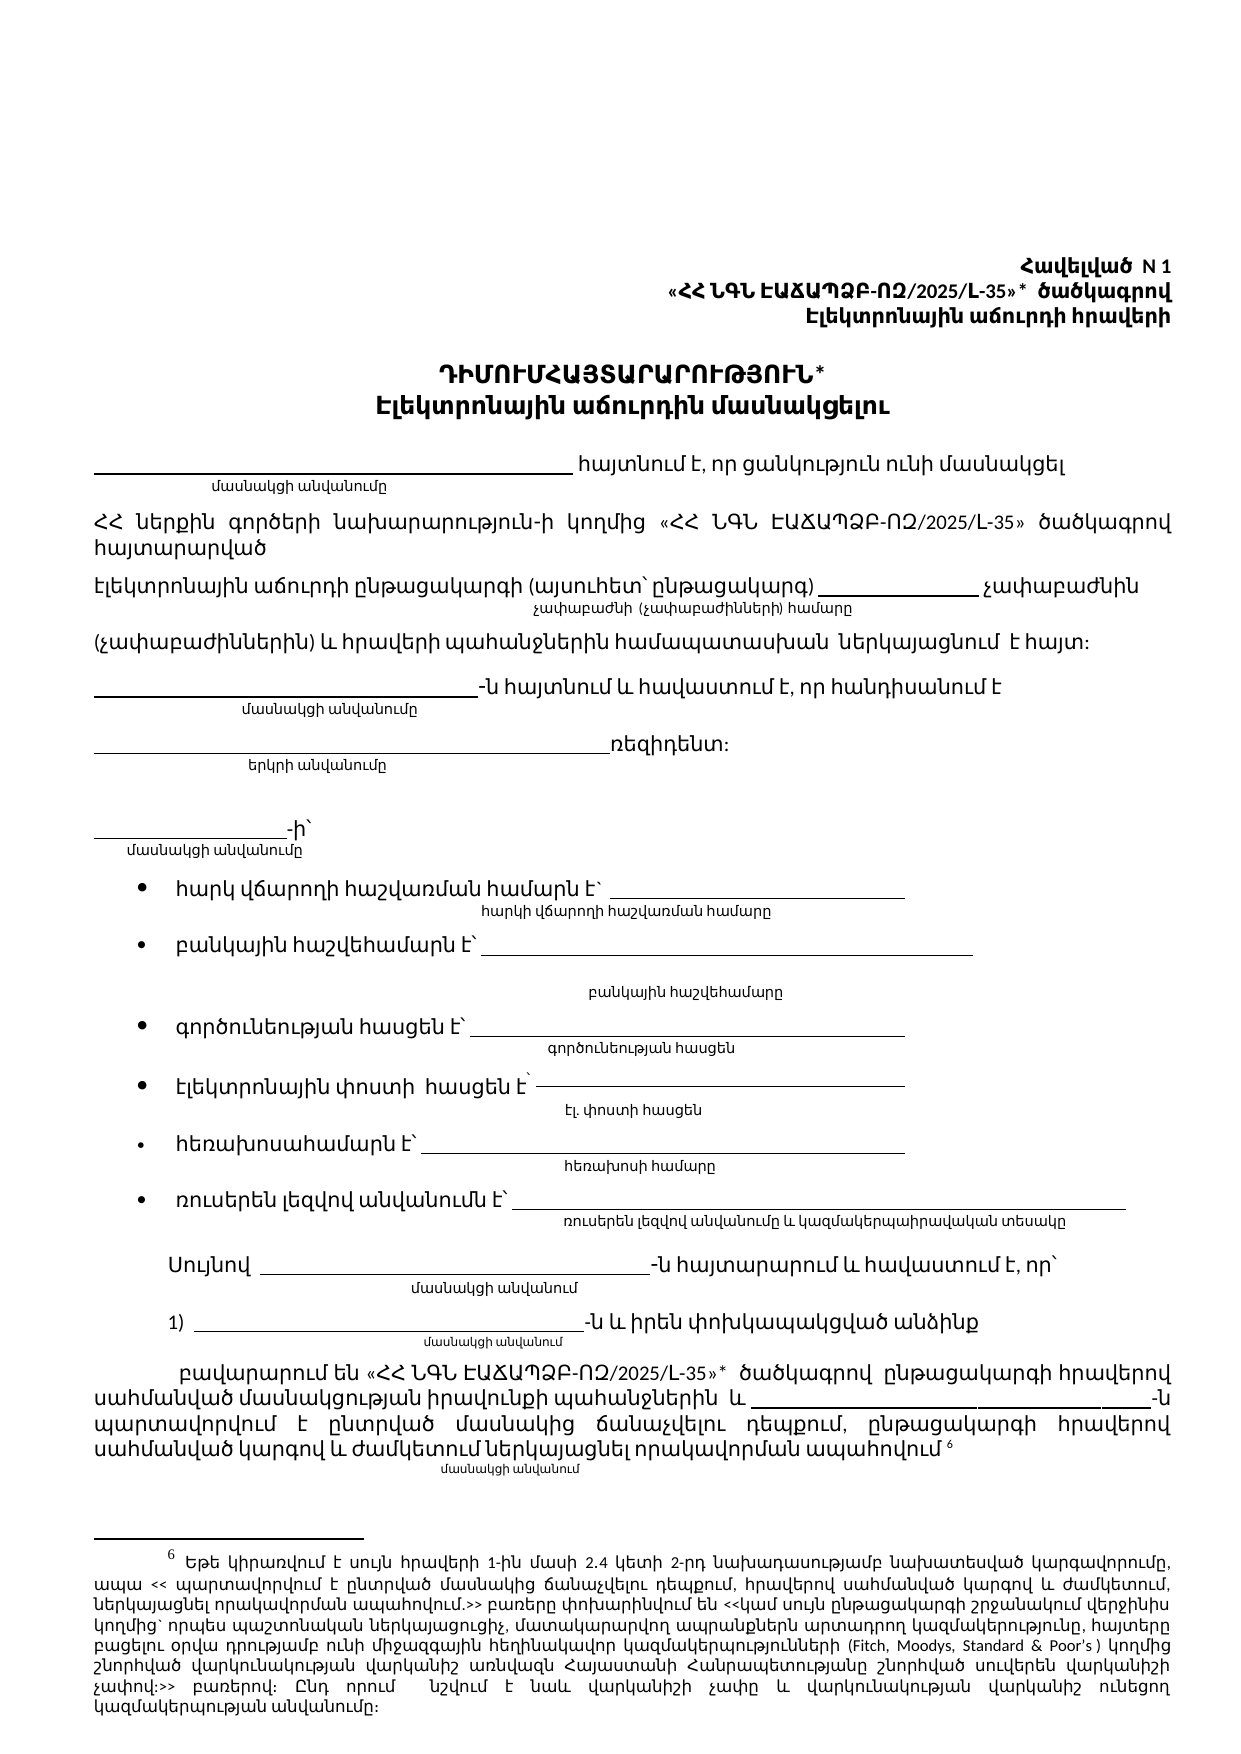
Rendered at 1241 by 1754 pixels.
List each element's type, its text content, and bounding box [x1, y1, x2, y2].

text ռուսերեն լեզվով անվանումը և կազմակերպաիրավական տեսակը [94, 1213, 1171, 1243]
text երկրի անվանումը [94, 756, 1171, 787]
list բանկային հաշվեհամարն է՝ [138, 933, 1171, 983]
list էլեկտրոնային փոստի հասցեն է՝ [138, 1070, 1171, 1101]
text բանկային հաշվեհամարը [94, 983, 1171, 1014]
text մասնակցի անվանումը [94, 701, 1171, 731]
subtitle Էլեկտրոնային աճուրդին մասնակցելու [94, 390, 1171, 421]
text հայտնում է, որ ցանկություն ունի մասնակցել [94, 451, 1171, 477]
text -ի՝ [94, 816, 1171, 841]
text հեռախոսի համարը [462, 1157, 1171, 1187]
text մասնակցի անվանում [94, 1335, 1171, 1360]
text մասնակցի անվանում [94, 1279, 1171, 1309]
text Էլեկտրոնային աճուրդի հրավերի [94, 304, 1171, 329]
text ռեզիդենտ: [94, 731, 1171, 756]
text մասնակցի անվանումը [94, 841, 1171, 872]
text չափաբաժնի (չափաբաժինների) համարը [94, 599, 1171, 629]
text ԴԻՄՈՒՄՀԱՅՏԱՐԱՐՈՒԹՅՈՒՆ* [94, 360, 1171, 390]
text էլեկտրոնային աճուրդի ընթացակարգի (այսուհետ՝ ընթացակարգ) չափաբաժնին [94, 573, 1171, 599]
text «ՀՀ ՆԳՆ ԷԱՃԱՊՁԲ-ՈԶ/2025/Լ-35»* ծածկագրով [94, 278, 1171, 304]
text էլ. փոստի հասցեն [94, 1101, 1171, 1131]
text մասնակցի անվանում [94, 1462, 1171, 1487]
list հարկ վճարողի հաշվառման համարն է` [138, 872, 1171, 902]
text մասնակցի անվանումը [94, 477, 1171, 507]
text 1) -ն և իրեն փոխկապակցված անձինք [94, 1309, 1171, 1335]
text (չափաբաժիններին) և հրավերի պահանջներին համապատասխան ներկայացնում է հայտ: [94, 629, 1171, 655]
text Հավելված N 1 [94, 253, 1171, 278]
list ռուսերեն լեզվով անվանումն է՝ [138, 1187, 1171, 1213]
text -ն հայտնում և հավաստում է, որ հանդիսանում է [94, 670, 1171, 701]
text Սույնով -ն հայտարարում և հավաստում է, որ՝ [94, 1248, 1171, 1279]
text հարկի վճարողի հաշվառման համարը [94, 902, 1171, 933]
list գործունեության հասցեն է՝ [138, 1014, 1171, 1040]
text ՀՀ ներքին գործերի նախարարություն-ի կողմից «ՀՀ ՆԳՆ ԷԱՃԱՊՁԲ-ՈԶ/2025/Լ-35» ծածկագրով հայտարարված [94, 507, 1171, 561]
text գործունեության հասցեն [94, 1040, 1171, 1070]
list հեռախոսահամարն է՝ [138, 1131, 1171, 1157]
text բավարարում են «ՀՀ ՆԳՆ ԷԱՃԱՊՁԲ-ՈԶ/2025/Լ-35»* ծածկագրով ընթացակարգի հրավերով սահմանված մասնակցության իրավունքի պահանջներին և -ն պարտավորվում է ընտրված մասնակից ճանաչվելու դեպքում, ընթացակարգի հրավերով սահմանված կարգով և ժամկետում ներկայացնել որակավորման ապահովում [94, 1360, 1171, 1462]
